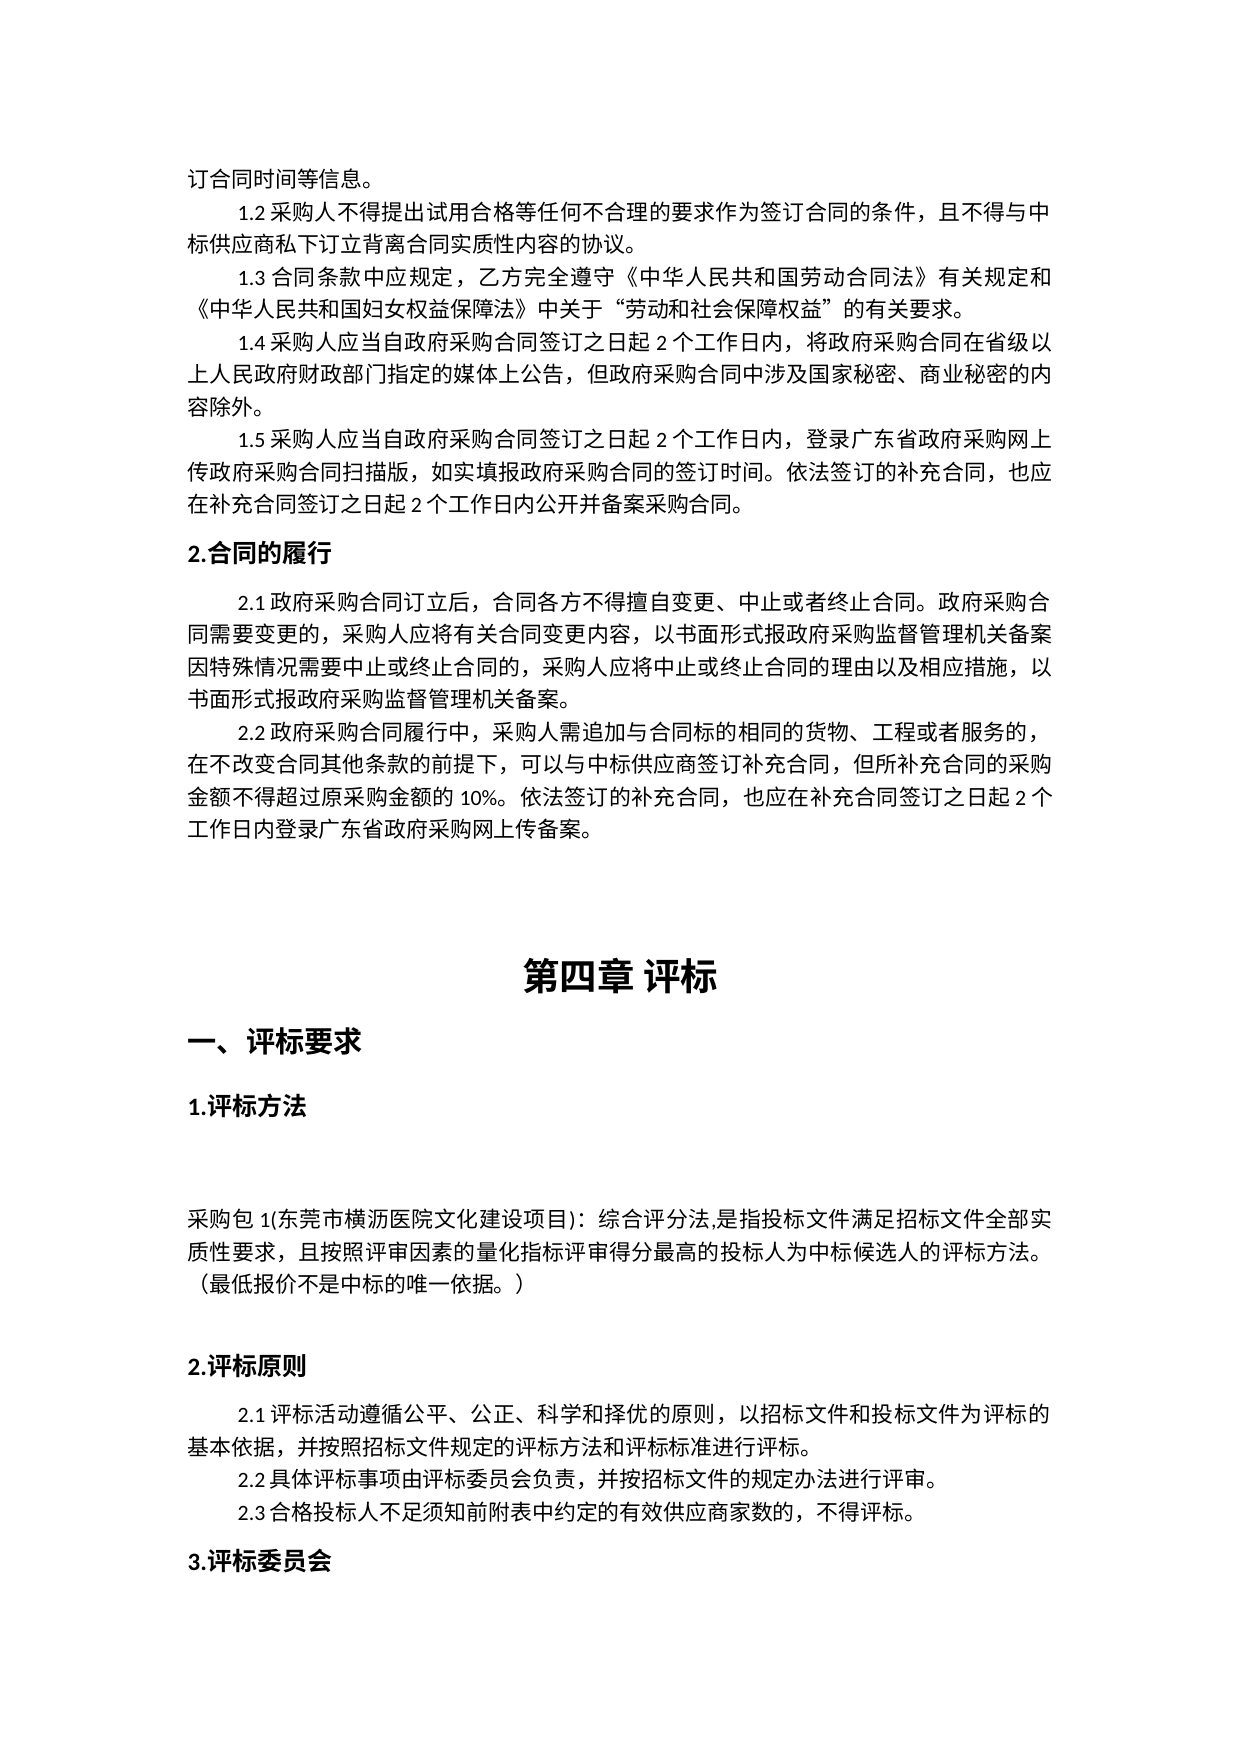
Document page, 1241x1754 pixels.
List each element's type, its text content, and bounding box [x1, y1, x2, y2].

text 一、评标要求 [187, 1007, 1053, 1072]
text 1.4采购人应当自政府采购合同签订之日起2个工作日内，将政府采购合同在省级以上人民政府财政部门指定的媒体上公告，但政府采购合同中涉及国家秘密、商业秘密的内容除外。 [187, 324, 1053, 422]
text 1.评标方法 [187, 1072, 1053, 1137]
text 第四章 评标 [187, 942, 1053, 1007]
text 2.合同的履行 [187, 519, 1053, 584]
text 2.1评标活动遵循公平、公正、科学和择优的原则，以招标文件和投标文件为评标的基本依据，并按照招标文件规定的评标方法和评标标准进行评标。 [187, 1397, 1053, 1462]
text 采购包1(东莞市横沥医院文化建设项目)：综合评分法,是指投标文件满足招标文件全部实质性要求，且按照评审因素的量化指标评审得分最高的投标人为中标候选人的评标方法。（最低报价不是中标的唯一依据。） [187, 1202, 1053, 1299]
text 2.2政府采购合同履行中，采购人需追加与合同标的相同的货物、工程或者服务的，在不改变合同其他条款的前提下，可以与中标供应商签订补充合同，但所补充合同的采购金额不得超过原采购金额的10%。依法签订的补充合同，也应在补充合同签订之日起2个工作日内登录广东省政府采购网上传备案。 [187, 714, 1053, 844]
text 1.3合同条款中应规定，乙方完全遵守《中华人民共和国劳动合同法》有关规定和《中华人民共和国妇女权益保障法》中关于“劳动和社会保障权益”的有关要求。 [187, 259, 1053, 324]
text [187, 162, 1053, 194]
text 2.评标原则 [187, 1332, 1053, 1397]
text 2.1政府采购合同订立后，合同各方不得擅自变更、中止或者终止合同。政府采购合同需要变更的，采购人应将有关合同变更内容，以书面形式报政府采购监督管理机关备案；因特殊情况需要中止或终止合同的，采购人应将中止或终止合同的理由以及相应措施，以书面形式报政府采购监督管理机关备案。 [187, 584, 1053, 714]
text 1.2采购人不得提出试用合格等任何不合理的要求作为签订合同的条件，且不得与中标供应商私下订立背离合同实质性内容的协议。 [187, 194, 1053, 259]
text 2.3合格投标人不足须知前附表中约定的有效供应商家数的，不得评标。 [187, 1494, 1053, 1527]
text 1.5采购人应当自政府采购合同签订之日起2个工作日内，登录广东省政府采购网上传政府采购合同扫描版，如实填报政府采购合同的签订时间。依法签订的补充合同，也应在补充合同签订之日起2个工作日内公开并备案采购合同。 [187, 422, 1053, 519]
text 2.2具体评标事项由评标委员会负责，并按招标文件的规定办法进行评审。 [187, 1462, 1053, 1494]
text 3.评标委员会 [187, 1527, 1053, 1592]
